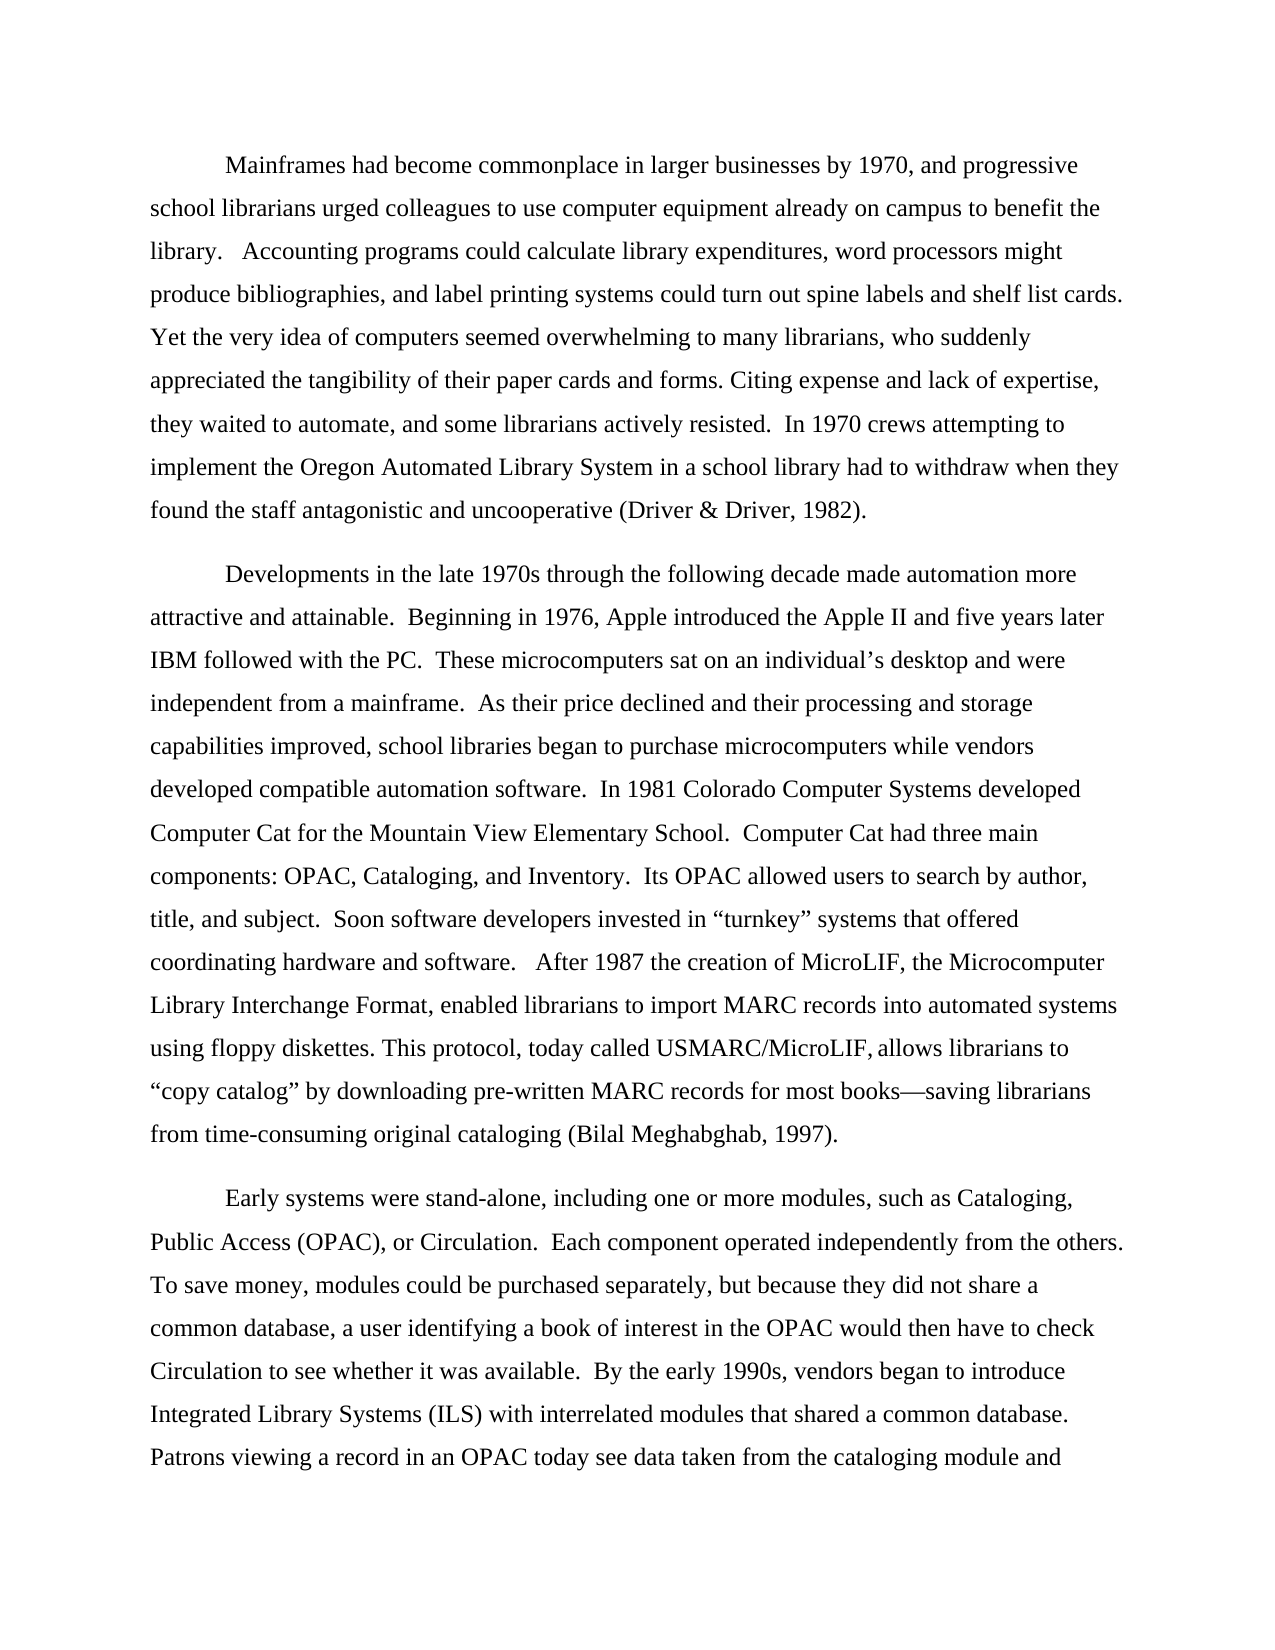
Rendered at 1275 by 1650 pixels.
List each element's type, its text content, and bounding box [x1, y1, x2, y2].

text Developments in the late 1970s through the following decade made automation more attractive and attainable. Beginning in 1976, Apple introduced the Apple II and five years later IBM followed with the PC. These microcomputers sat on an individual’s desktop and were independent from a mainframe. As their price declined and their processing and storage capabilities improved, school libraries began to purchase microcomputers while vendors developed compatible automation software. In 1981 Colorado Computer Systems developed Computer Cat for the Mountain View Elementary School. Computer Cat had three main components: OPAC, Cataloging, and Inventory. Its OPAC allowed users to search by author, title, and subject. Soon software developers invested in “turnkey” systems that offered coordinating hardware and software. After 1987 the creation of MicroLIF, the Microcomputer Library Interchange Format, enabled librarians to import MARC records into automated systems using floppy diskettes. This protocol, today called USMARC/MicroLIF, allows librarians to “copy catalog” by downloading pre-written MARC records for most books—saving librarians from time-consuming original cataloging (Bilal Meghabghab, 1997). [150, 559, 1125, 1148]
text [150, 1183, 1125, 1471]
text Mainframes had become commonplace in larger businesses by 1970, and progressive school librarians urged colleagues to use computer equipment already on campus to benefit the library. Accounting programs could calculate library expenditures, word processors might produce bibliographies, and label printing systems could turn out spine labels and shelf list cards. Yet the very idea of computers seemed overwhelming to many librarians, who suddenly appreciated the tangibility of their paper cards and forms. Citing expense and lack of expertise, they waited to automate, and some librarians actively resisted. In 1970 crews attempting to implement the Oregon Automated Library System in a school library had to withdraw when they found the staff antagonistic and uncooperative (Driver & Driver, 1982). [150, 150, 1125, 524]
